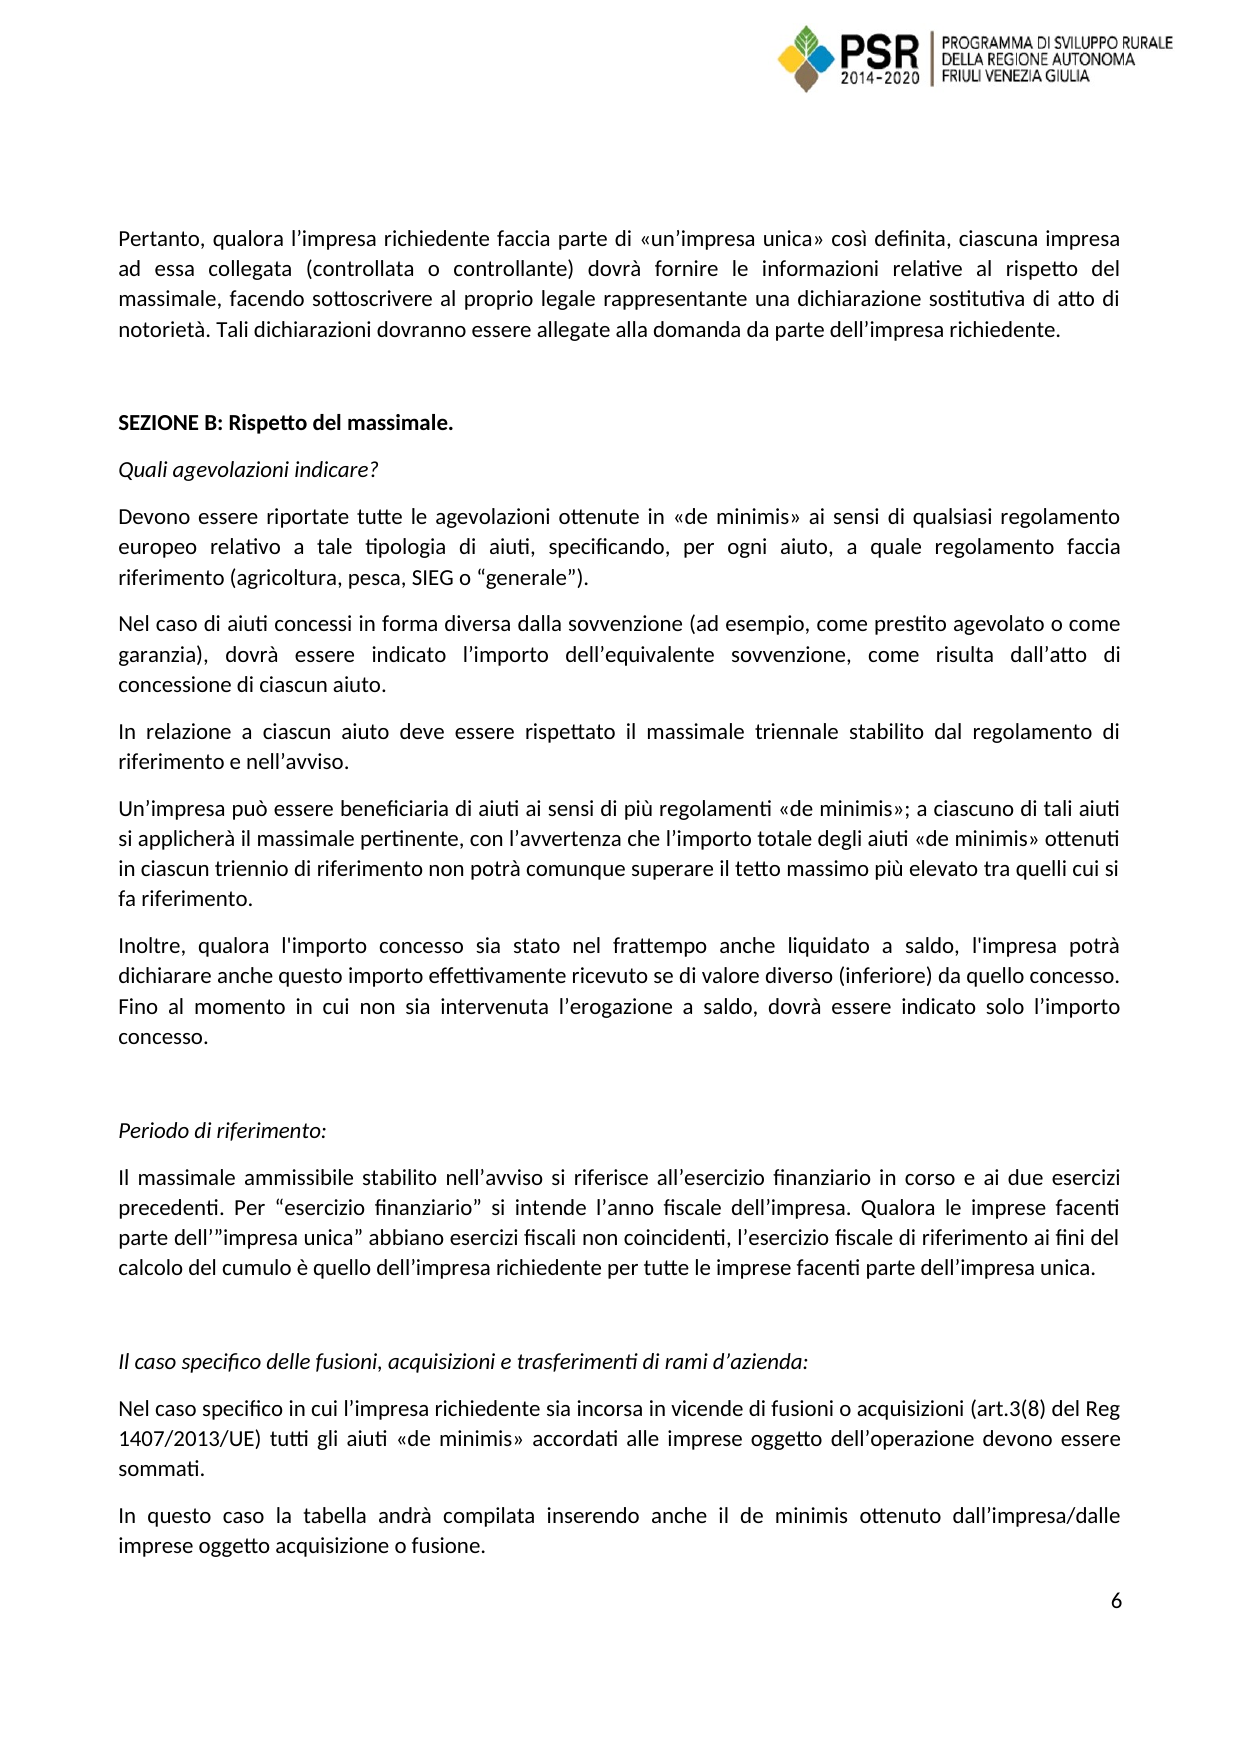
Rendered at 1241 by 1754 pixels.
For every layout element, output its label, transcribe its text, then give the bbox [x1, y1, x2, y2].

text Il caso specifico delle fusioni, acquisizioni e trasferimenti di rami d’azienda: [118, 1347, 1122, 1375]
text Devono essere riportate tutte le agevolazioni ottenute in «de minimis» ai sensi di qualsiasi regolamento europeo relativo a tale tipologia di aiuti, specificando, per ogni aiuto, a quale regolamento faccia riferimento (agricoltura, pesca, SIEG o “generale”). [118, 502, 1122, 591]
text Nel caso di aiuti concessi in forma diversa dalla sovvenzione (ad esempio, come prestito agevolato o come garanzia), dovrà essere indicato l’importo dell’equivalente sovvenzione, come risulta dall’atto di concessione di ciascun aiuto. [118, 609, 1122, 698]
text Inoltre, qualora l'importo concesso sia stato nel frattempo anche liquidato a saldo, l'impresa potrà dichiarare anche questo importo effettivamente ricevuto se di valore diverso (inferiore) da quello concesso. Fino al momento in cui non sia intervenuta l’erogazione a saldo, dovrà essere indicato solo l’importo concesso. [118, 931, 1122, 1050]
text In relazione a ciascun aiuto deve essere rispettato il massimale triennale stabilito dal regolamento di riferimento e nell’avviso. [118, 717, 1122, 775]
text Il massimale ammissibile stabilito nell’avviso si riferisce all’esercizio finanziario in corso e ai due esercizi precedenti. Per “esercizio finanziario” si intende l’anno fiscale dell’impresa. Qualora le imprese facenti parte dell’”impresa unica” abbiano esercizi fiscali non coincidenti, l’esercizio fiscale di riferimento ai fini del calcolo del cumulo è quello dell’impresa richiedente per tutte le imprese facenti parte dell’impresa unica. [118, 1163, 1122, 1281]
text Periodo di riferimento: [118, 1116, 1122, 1144]
text Nel caso specifico in cui l’impresa richiedente sia incorsa in vicende di fusioni o acquisizioni (art.3(8) del Reg 1407/2013/UE) tutti gli aiuti «de minimis» accordati alle imprese oggetto dell’operazione devono essere sommati. [118, 1394, 1122, 1482]
text In questo caso la tabella andrà compilata inserendo anche il de minimis ottenuto dall’impresa/dalle imprese oggetto acquisizione o fusione. [118, 1501, 1122, 1559]
picture [767, 23, 1176, 95]
text Quali agevolazioni indicare? [118, 455, 1122, 483]
text Pertanto, qualora l’impresa richiedente faccia parte di «un’impresa unica» così definita, ciascuna impresa ad essa collegata (controllata o controllante) dovrà fornire le informazioni relative al rispetto del massimale, facendo sottoscrivere al proprio legale rappresentante una dichiarazione sostitutiva di atto di notorietà. Tali dichiarazioni dovranno essere allegate alla domanda da parte dell’impresa richiedente. [118, 224, 1122, 343]
text SEZIONE B: Rispetto del massimale. [118, 408, 1122, 436]
text Un’impresa può essere beneficiaria di aiuti ai sensi di più regolamenti «de minimis»; a ciascuno di tali aiuti si applicherà il massimale pertinente, con l’avvertenza che l’importo totale degli aiuti «de minimis» ottenuti in ciascun triennio di riferimento non potrà comunque superare il tetto massimo più elevato tra quelli cui si fa riferimento. [118, 794, 1122, 912]
